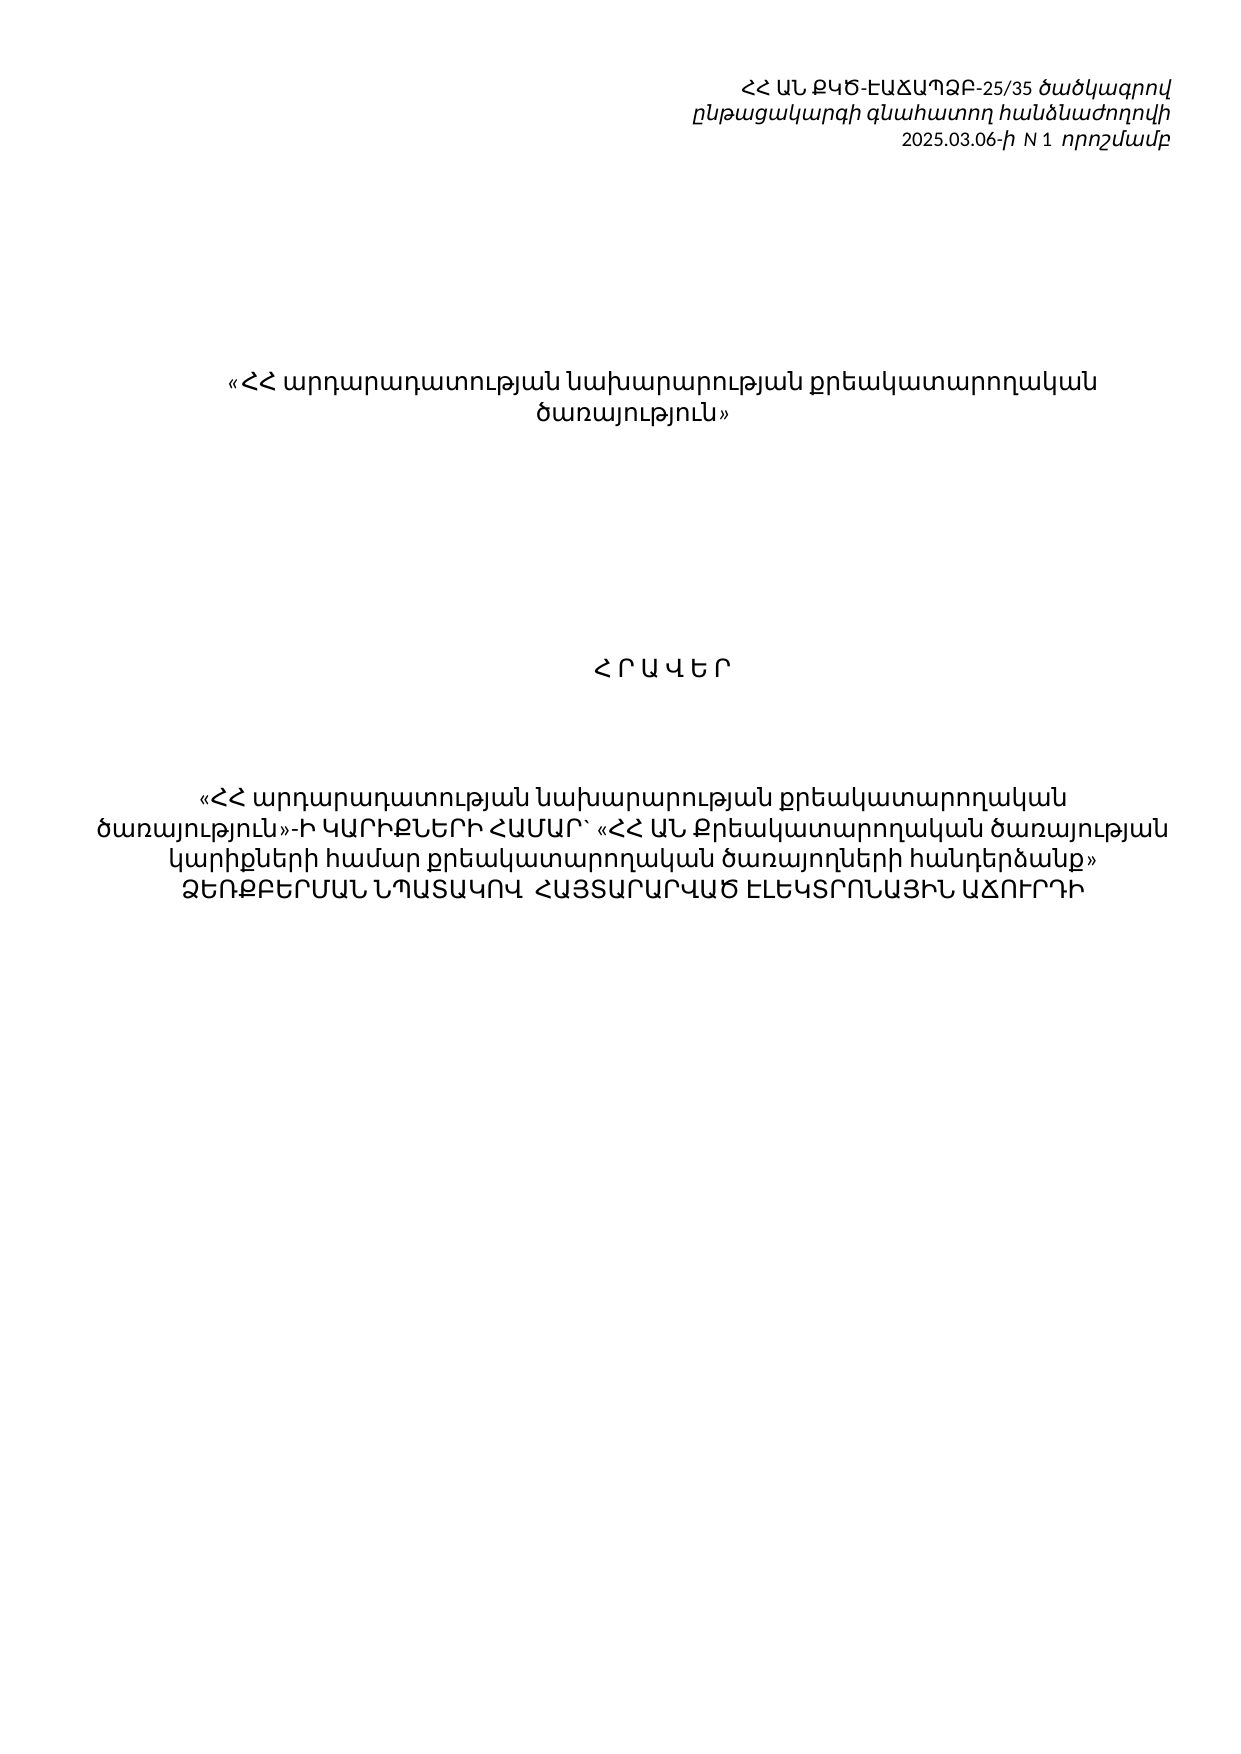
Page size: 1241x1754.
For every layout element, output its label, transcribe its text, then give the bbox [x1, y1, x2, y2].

text ընթացակարգի գնահատող հանձնաժողովի [94, 100, 1171, 126]
text « ՀՀ արդարադատության նախարարության քրեակատարողական ծառայություն» [94, 366, 1172, 427]
text «ՀՀ արդարադատության նախարարության քրեակատարողական ծառայություն»-Ի ԿԱՐԻՔՆԵՐԻ ՀԱՄԱՐ` «ՀՀ ԱՆ Քրեակատարողական ծառայության կարիքների համար քրեակատարողական ծառայողների հանդերձանք» ՁԵՌՔԲԵՐՄԱՆ ՆՊԱՏԱԿՈՎ ՀԱՅՏԱՐԱՐՎԱԾ ԷԼԵԿՏՐՈՆԱՅԻՆ ԱՃՈՒՐԴԻ [94, 782, 1172, 904]
text ՀՀ ԱՆ ՔԿԾ-ԷԱՃԱՊՁԲ-25/35 ծածկագրով [94, 75, 1171, 100]
text 2025.03.06 -ի N 1 որոշմամբ [94, 126, 1171, 151]
text Հ Ր Ա Վ Ե Ր [94, 653, 1172, 684]
